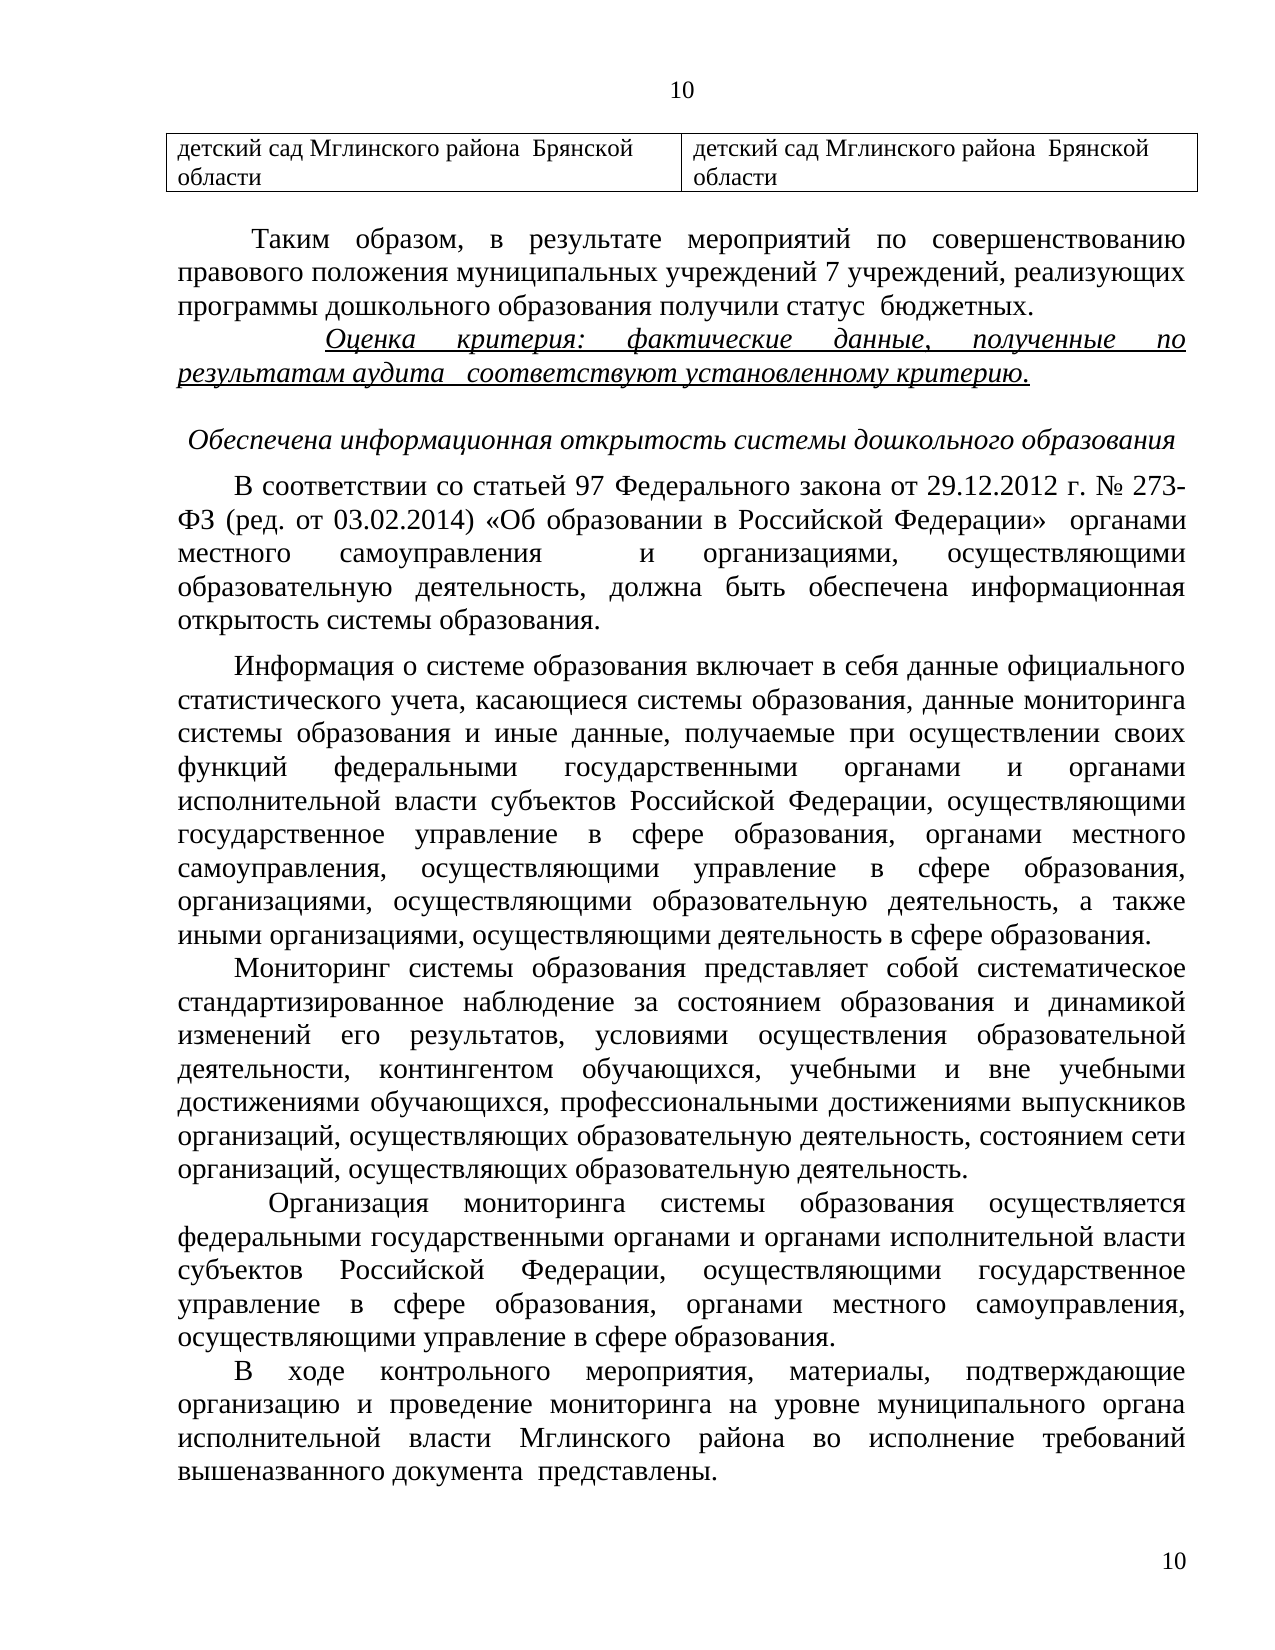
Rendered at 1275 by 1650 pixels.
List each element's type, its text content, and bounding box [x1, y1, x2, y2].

text В ходе контрольного мероприятия, материалы, подтверждающие организацию и проведение мониторинга на уровне муниципального органа исполнительной власти Мглинского района во исполнение требований вышеназванного документа представлены. [177, 1353, 1186, 1487]
text Оценка критерия: фактические данные, полученные по результатам аудита соответствуют установленному критерию. [177, 321, 1186, 388]
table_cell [167, 134, 681, 191]
text Обеспечена информационная открытость системы дошкольного образования [177, 422, 1186, 456]
text Организация мониторинга системы образования осуществляется федеральными государственными органами и органами исполнительной власти субъектов Российской Федерации, осуществляющими государственное управление в сфере образования, органами местного самоуправления, осуществляющими управление в сфере образования. [177, 1185, 1186, 1353]
text Таким образом, в результате мероприятий по совершенствованию правового положения муниципальных учреждений 7 учреждений, реализующих программы дошкольного образования получили статус бюджетных. [177, 221, 1186, 321]
text Мониторинг системы образования представляет собой систематическое стандартизированное наблюдение за состоянием образования и динамикой изменений его результатов, условиями осуществления образовательной деятельности, контингентом обучающихся, учебными и вне учебными достижениями обучающихся, профессиональными достижениями выпускников организаций, осуществляющих образовательную деятельность, состоянием сети организаций, осуществляющих образовательную деятельность. [177, 950, 1186, 1185]
text В соответствии со статьей 97 Федерального закона от 29.12.2012 г. № 273-ФЗ (ред. от 03.02.2014) «Об образовании в Российской Федерации» органами местного самоуправления и организациями, осуществляющими образовательную деятельность, должна быть обеспечена информационная открытость системы образования. [177, 468, 1186, 636]
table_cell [682, 134, 1197, 191]
text Информация о системе образования включает в себя данные официального статистического учета, касающиеся системы образования, данные мониторинга системы образования и иные данные, получаемые при осуществлении своих функций федеральными государственными органами и органами исполнительной власти субъектов Российской Федерации, осуществляющими государственное управление в сфере образования, органами местного самоуправления, осуществляющими управление в сфере образования, организациями, осуществляющими образовательную деятельность, а также иными организациями, осуществляющими деятельность в сфере образования. [177, 648, 1186, 950]
